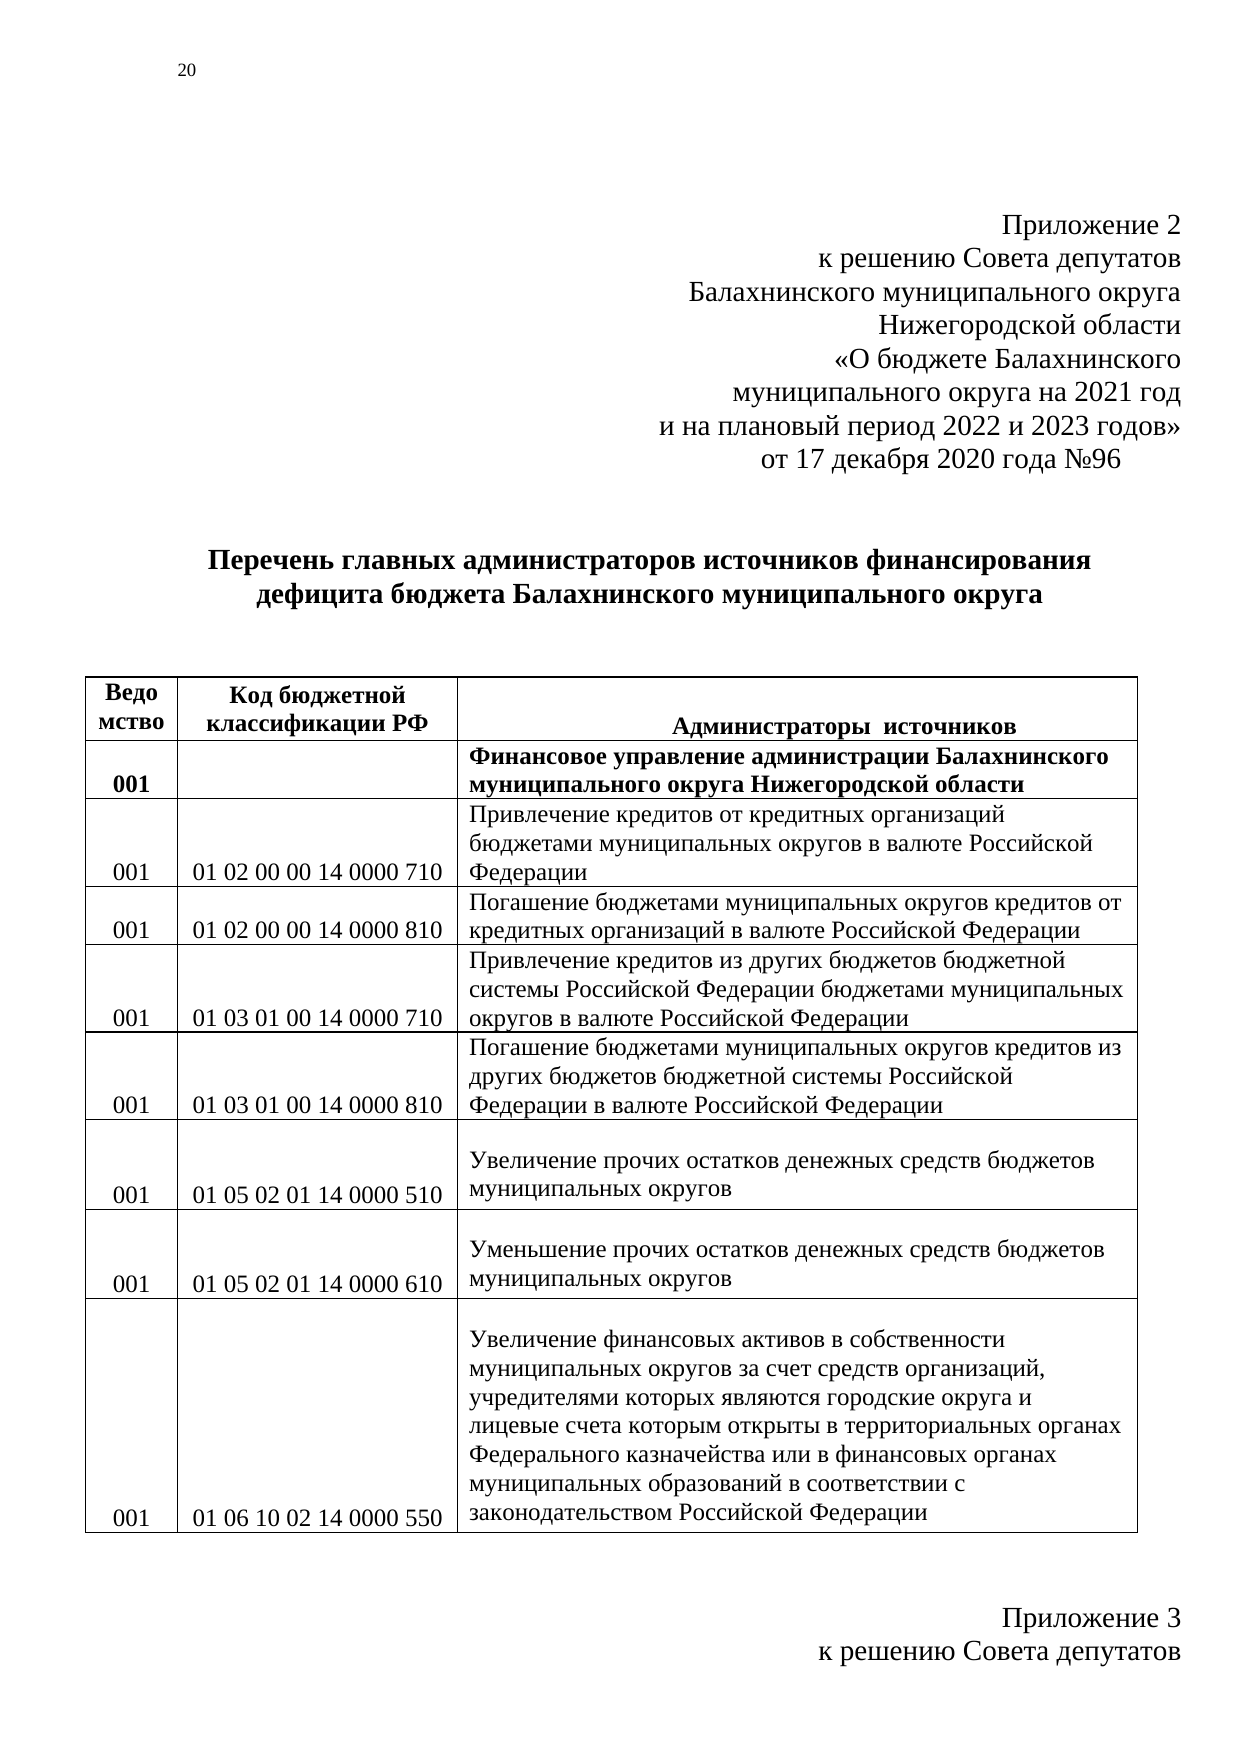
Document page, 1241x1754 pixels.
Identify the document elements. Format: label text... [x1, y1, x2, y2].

table_header Администраторы источников [458, 678, 1137, 740]
text и на плановый период 2022 и 2023 годов» [118, 408, 1181, 442]
text Приложение 3 [118, 1600, 1181, 1633]
table_cell Привлечение кредитов от кредитных организаций бюджетами муниципальных округов в валюте Российской Федерации [458, 799, 1137, 886]
table_cell Погашение бюджетами муниципальных округов кредитов из других бюджетов бюджетной системы Российской Федерации в валюте Российской Федерации [458, 1033, 1137, 1119]
table_header Код бюджетной классификации РФ [178, 678, 457, 740]
table_cell 001 [86, 799, 177, 886]
table_cell Уменьшение прочих остатков денежных средств бюджетов муниципальных округов [458, 1210, 1137, 1298]
table_cell 01 05 02 01 14 0000 510 [178, 1120, 457, 1208]
table_cell 001 [86, 1299, 177, 1532]
table_cell Финансовое управление администрации Балахнинского муниципального округа Нижегородской области [458, 741, 1137, 798]
table_cell 01 02 00 00 14 0000 710 [178, 799, 457, 886]
table_cell 01 05 02 01 14 0000 610 [178, 1210, 457, 1298]
text к решению Совета депутатов [118, 1633, 1181, 1667]
table_cell 001 [86, 887, 177, 944]
table_cell 001 [86, 1210, 177, 1298]
table_cell 01 06 10 02 14 0000 550 [178, 1299, 457, 1532]
table_cell 01 03 01 00 14 0000 810 [178, 1033, 457, 1119]
text Балахнинского муниципального округа [118, 274, 1181, 307]
table_cell 01 03 01 00 14 0000 710 [178, 945, 457, 1031]
table_cell 001 [86, 1120, 177, 1208]
text Нижегородской области [118, 307, 1181, 341]
text Приложение 2 [118, 207, 1181, 240]
subtitle Перечень главных администраторов источников финансирования [118, 542, 1181, 576]
table_cell 001 [86, 945, 177, 1031]
table_cell 01 02 00 00 14 0000 810 [178, 887, 457, 944]
text «О бюджете Балахнинского [118, 341, 1181, 374]
text от 17 декабря 2020 года №96 [118, 442, 1181, 475]
table_cell Погашение бюджетами муниципальных округов кредитов от кредитных организаций в валюте Российской Федерации [458, 887, 1137, 944]
table_cell Увеличение прочих остатков денежных средств бюджетов муниципальных округов [458, 1120, 1137, 1208]
text к решению Совета депутатов [118, 240, 1181, 274]
table_cell [178, 741, 457, 798]
table_cell 001 [86, 1033, 177, 1119]
table_cell Увеличение финансовых активов в собственности муниципальных округов за счет средств организаций, учредителями которых являются городские округа и лицевые счета которым открыты в территориальных органах Федерального казначейства или в финансовых органах муниципальных образований в соответствии с законодательством Российской Федерации [458, 1299, 1137, 1532]
table_cell 001 [86, 741, 177, 798]
table_cell Привлечение кредитов из других бюджетов бюджетной системы Российской Федерации бюджетами муниципальных округов в валюте Российской Федерации [458, 945, 1137, 1031]
table_header Ведомство [86, 678, 177, 740]
subtitle дефицита бюджета Балахнинского муниципального округа [118, 576, 1181, 609]
text муниципального округа на 2021 год [118, 374, 1181, 408]
